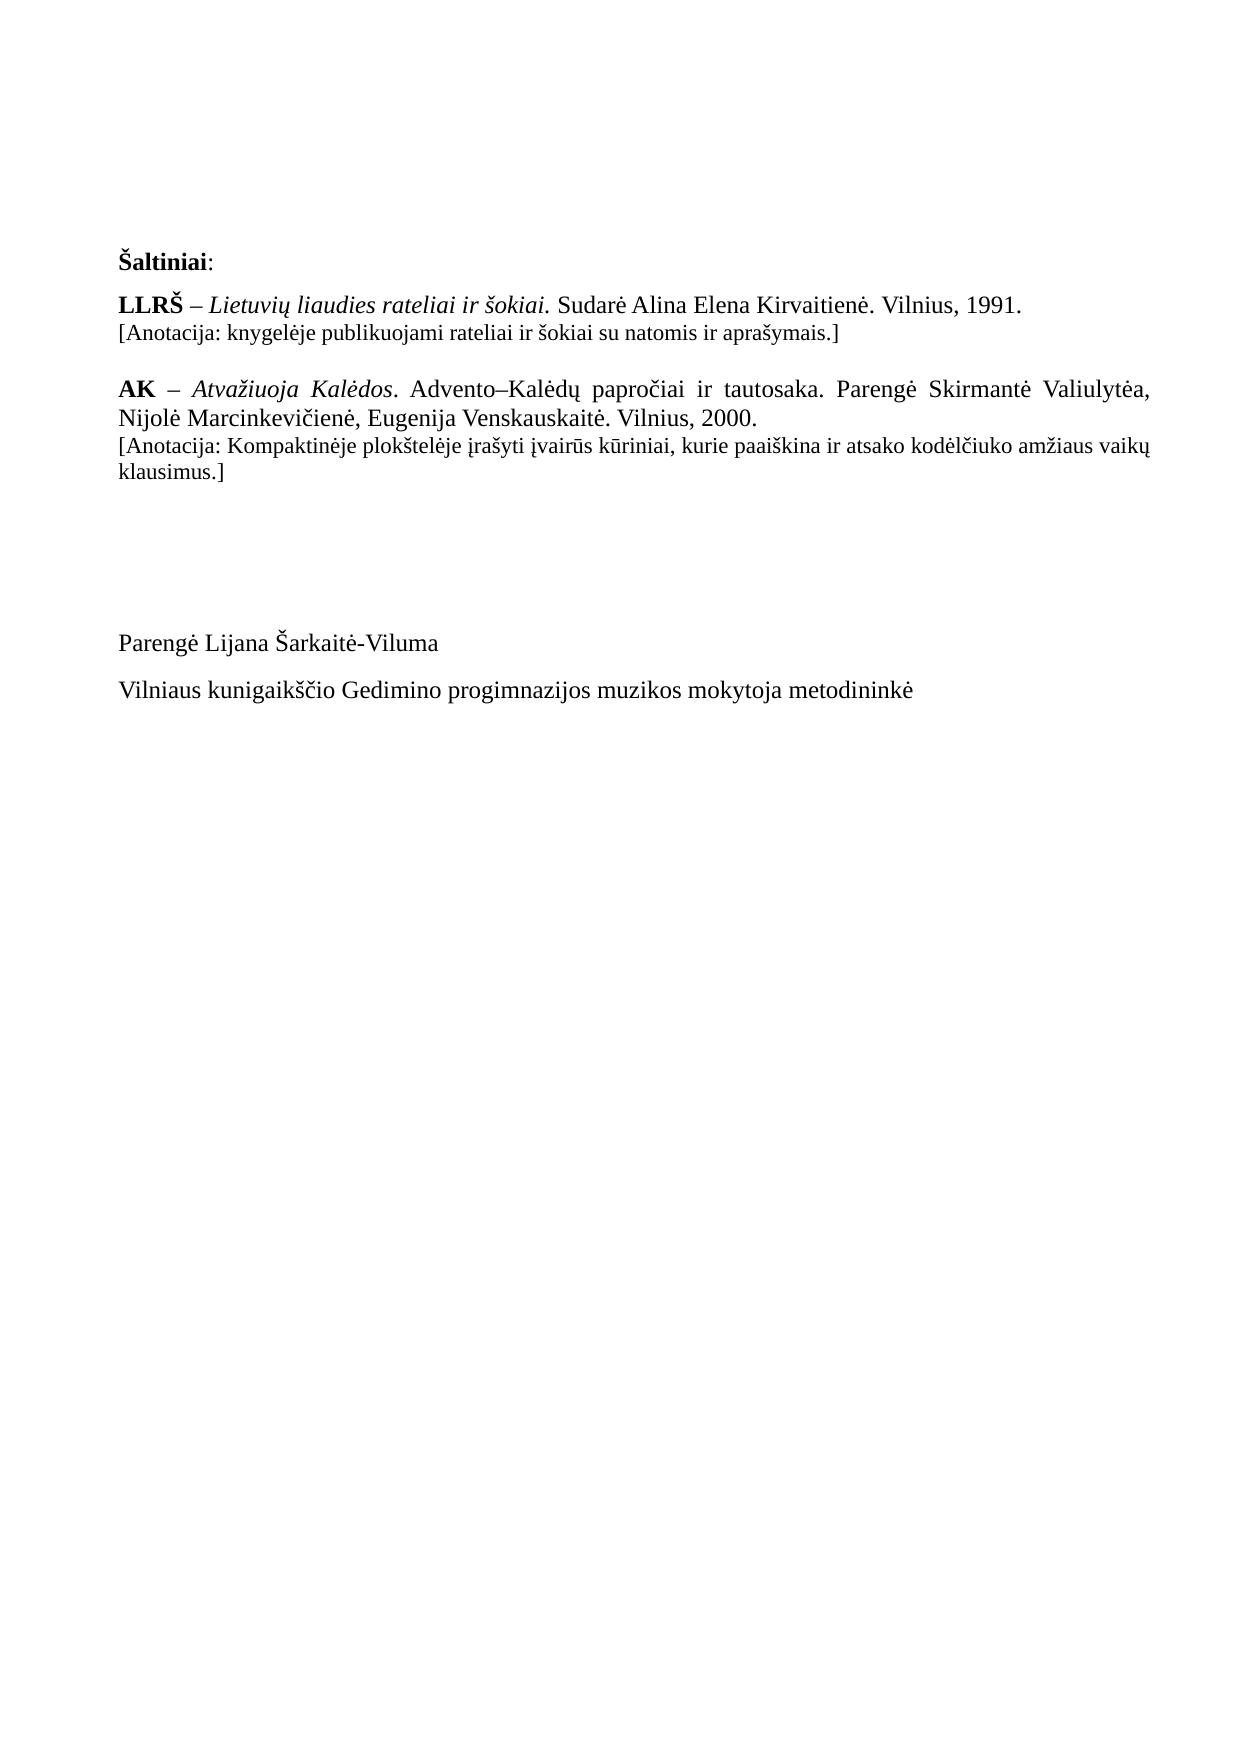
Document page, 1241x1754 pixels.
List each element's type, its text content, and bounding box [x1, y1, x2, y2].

text Vilniaus kunigaikščio Gedimino progimnazijos muzikos mokytoja metodininkė [118, 676, 1152, 704]
text Šaltiniai: [118, 247, 1152, 276]
text [Anotacija: knygelėje publikuojami rateliai ir šokiai su natomis ir aprašymais.] [118, 319, 1152, 346]
text Parengė Lijana Šarkaitė-Viluma [118, 628, 1152, 657]
text AK – Atvažiuoja Kalėdos. Advento–Kalėdų papročiai ir tautosaka. Parengė Skirmantė Valiulytėa, Nijolė Marcinkevičienė, Eugenija Venskauskaitė. Vilnius, 2000. [118, 374, 1152, 432]
text LLRŠ – Lietuvių liaudies rateliai ir šokiai. Sudarė Alina Elena Kirvaitienė. Vilnius, 1991. [118, 291, 1152, 319]
text [Anotacija: Kompaktinėje plokštelėje įrašyti įvairūs kūriniai, kurie paaiškina ir atsako kodėlčiuko amžiaus vaikų klausimus.] [118, 432, 1152, 485]
